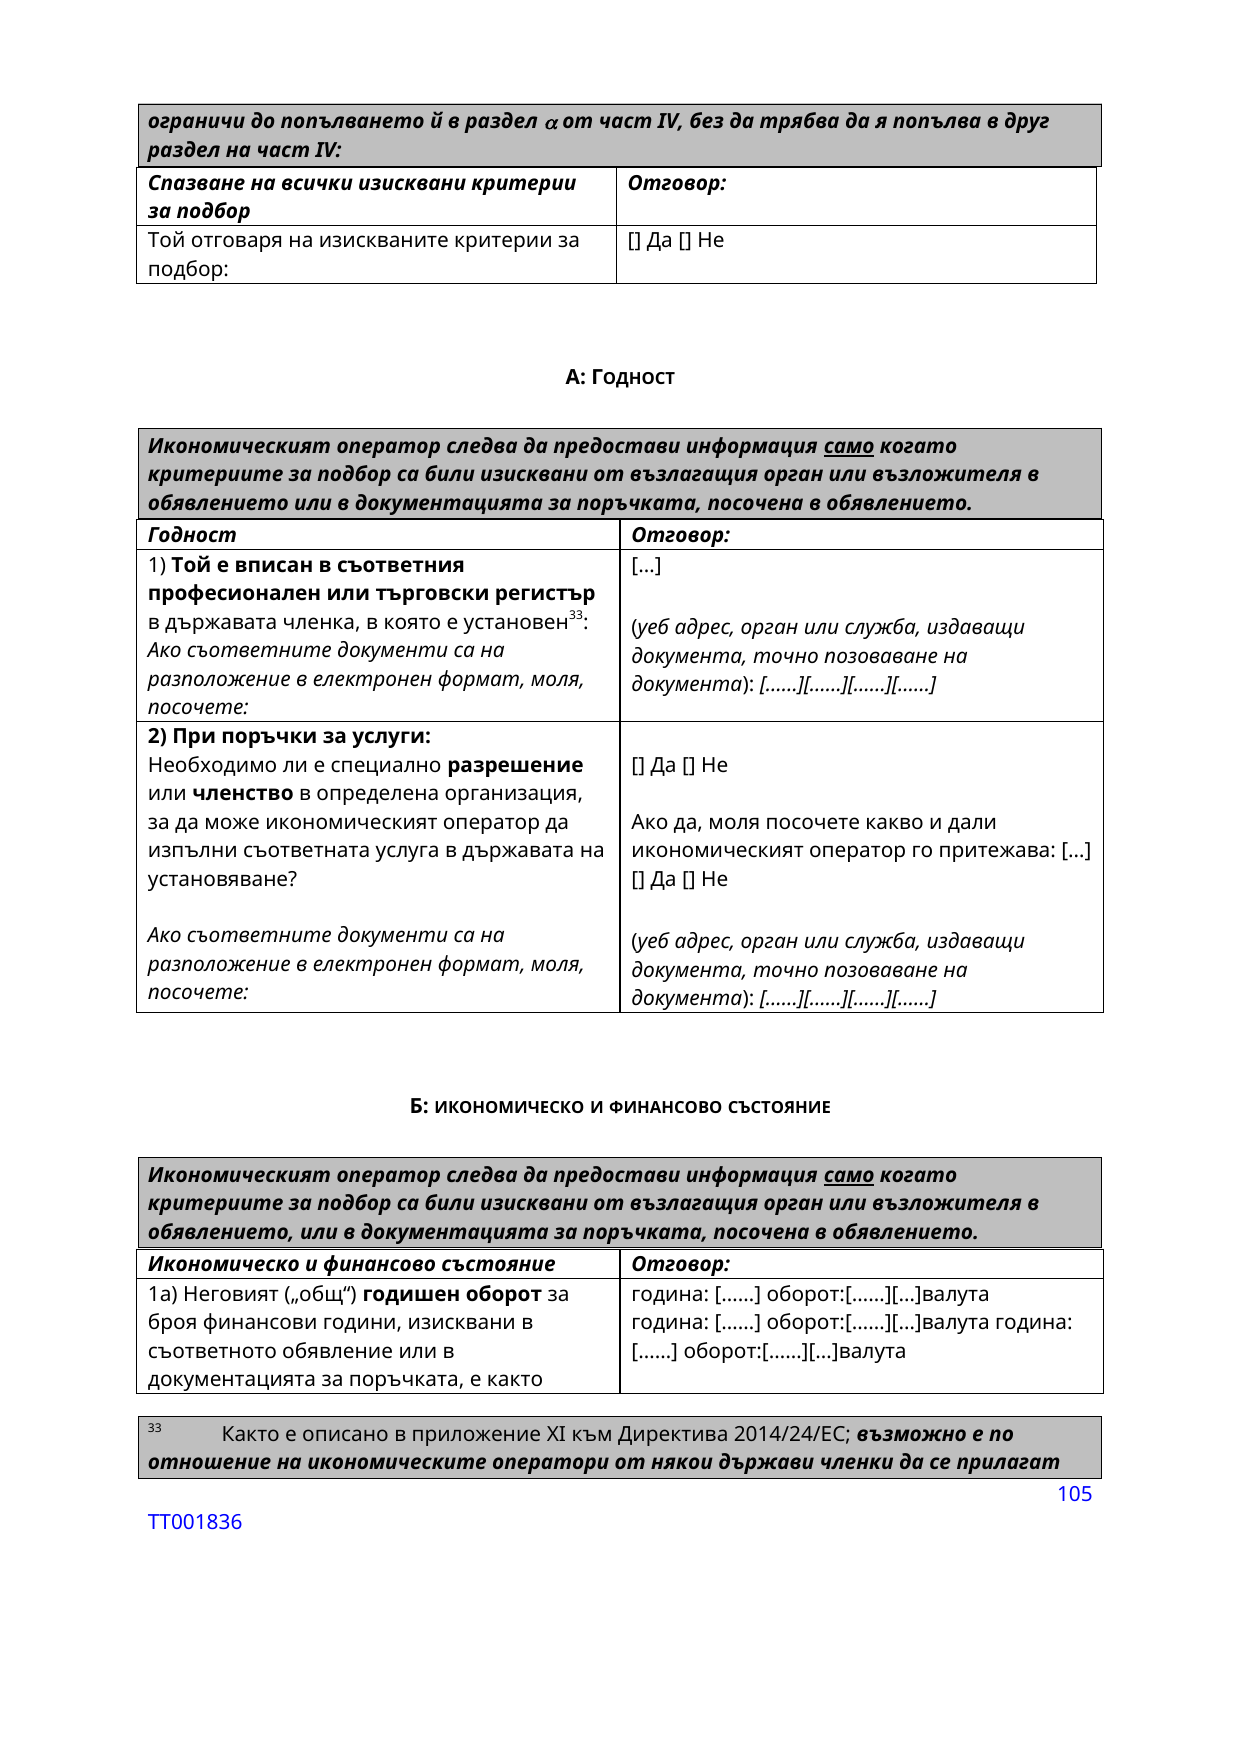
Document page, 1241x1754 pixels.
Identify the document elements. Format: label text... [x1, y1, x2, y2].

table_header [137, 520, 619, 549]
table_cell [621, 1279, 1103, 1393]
text Б: икономическо и финансово състояние [148, 1091, 1092, 1119]
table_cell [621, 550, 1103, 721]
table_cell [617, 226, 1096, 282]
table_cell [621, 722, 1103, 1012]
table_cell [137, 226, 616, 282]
text Икономическият оператор следва да предостави информация само когато критериите за подбор са били изисквани от възлагащия орган или възложителя в обявлението или в документацията за поръчката, посочена в обявлението. [139, 429, 1101, 518]
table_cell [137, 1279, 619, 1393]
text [139, 105, 1101, 166]
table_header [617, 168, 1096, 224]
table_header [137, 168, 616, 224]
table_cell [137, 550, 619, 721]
text А: Годност [148, 362, 1092, 390]
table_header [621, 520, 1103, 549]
text Икономическият оператор следва да предостави информация само когато критериите за подбор са били изисквани от възлагащия орган или възложителя в обявлението, или в документацията за поръчката, посочена в обявлението. [139, 1158, 1101, 1247]
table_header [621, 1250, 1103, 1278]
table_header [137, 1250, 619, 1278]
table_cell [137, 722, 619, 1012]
